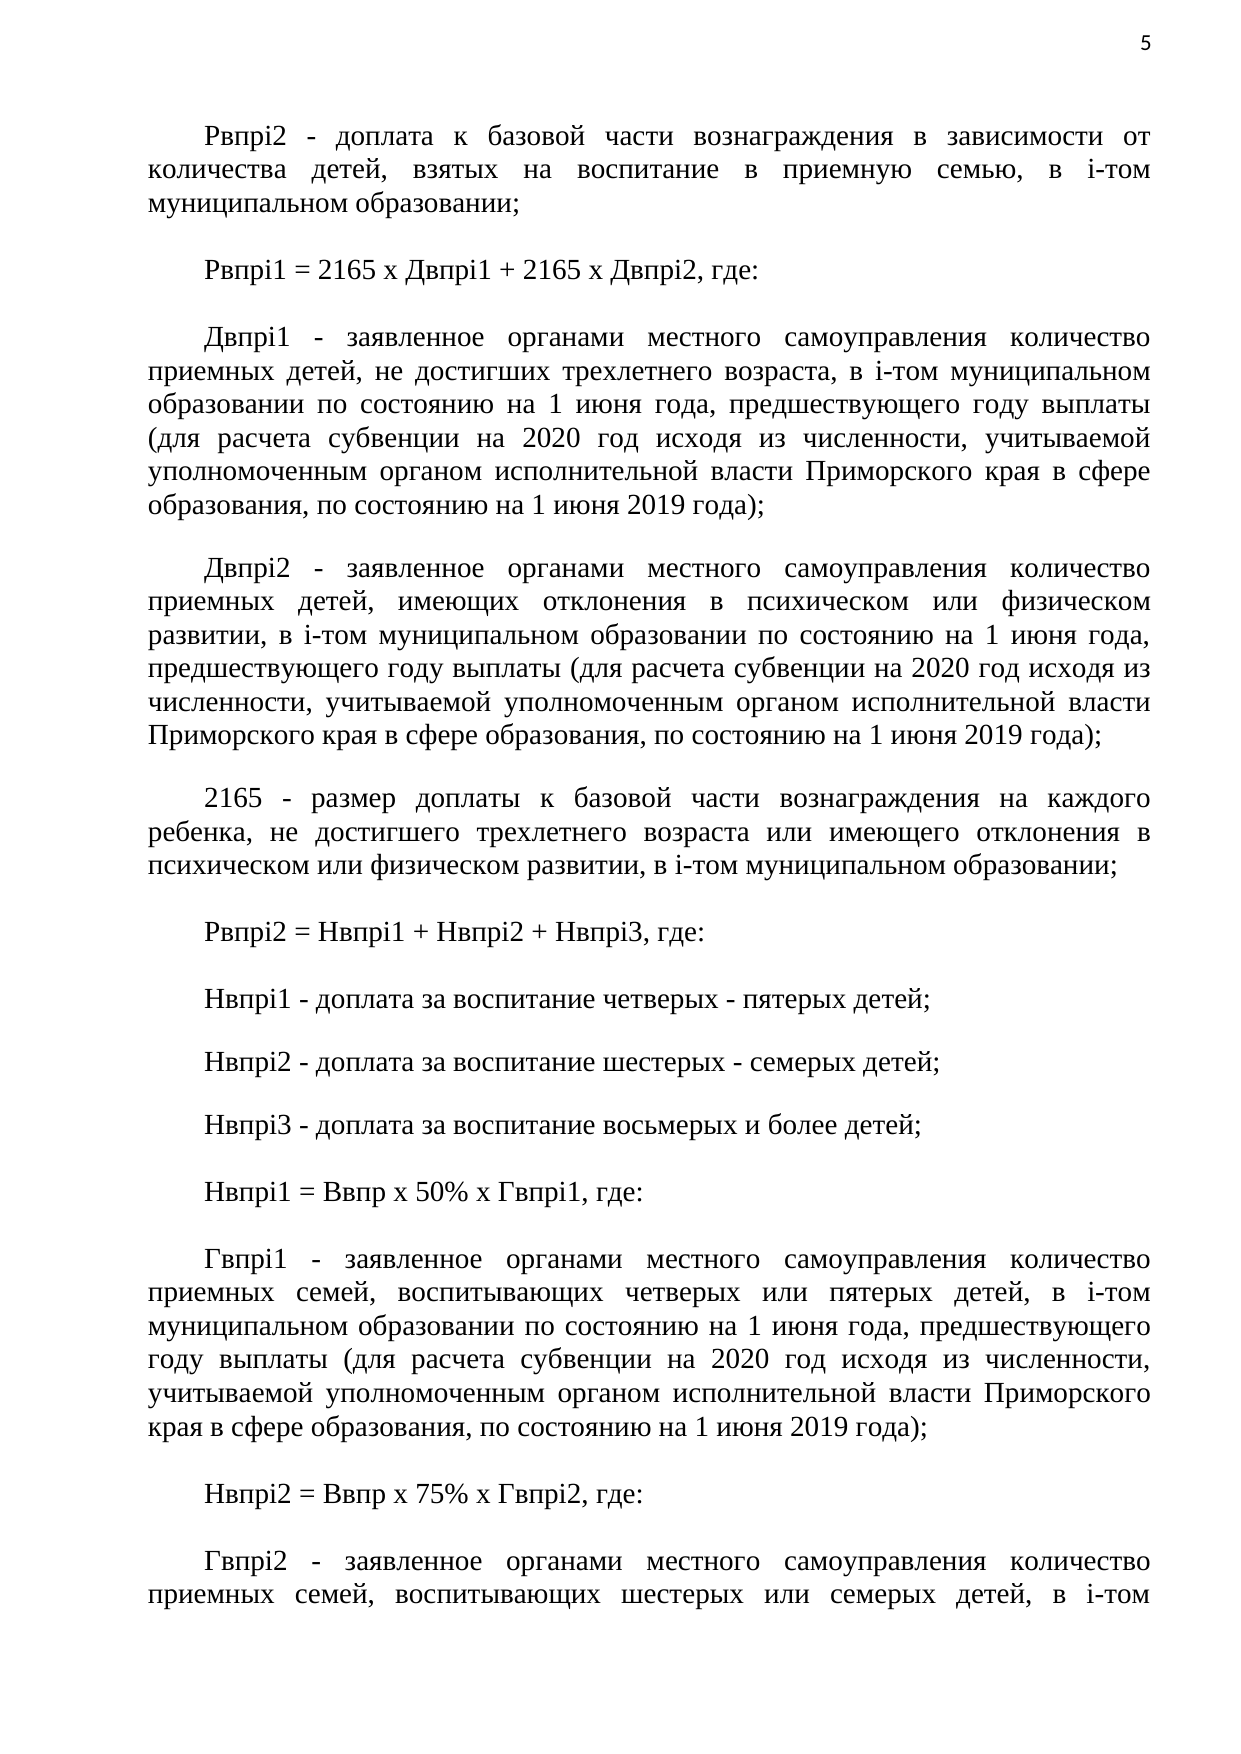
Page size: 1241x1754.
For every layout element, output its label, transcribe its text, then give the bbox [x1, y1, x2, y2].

text Нвпрi1 - доплата за воспитание четверых - пятерых детей; [148, 981, 1152, 1015]
text Двпрi2 - заявленное органами местного самоуправления количество приемных детей, имеющих отклонения в психическом или физическом развитии, в i-том муниципальном образовании по состоянию на 1 июня года, предшествующего году выплаты (для расчета субвенции на 2020 год исходя из численности, учитываемой уполномоченным органом исполнительной власти Приморского края в сфере образования, по состоянию на 1 июня 2019 года); [148, 550, 1152, 751]
text Двпрi1 - заявленное органами местного самоуправления количество приемных детей, не достигших трехлетнего возраста, в i-том муниципальном образовании по состоянию на 1 июня года, предшествующего году выплаты (для расчета субвенции на 2020 год исходя из численности, учитываемой уполномоченным органом исполнительной власти Приморского края в сфере образования, по состоянию на 1 июня 2019 года); [148, 319, 1152, 521]
text 2165 - размер доплаты к базовой части вознаграждения на каждого ребенка, не достигшего трехлетнего возраста или имеющего отклонения в психическом или физическом развитии, в i-том муниципальном образовании; [148, 780, 1152, 881]
text Нвпрi3 - доплата за воспитание восьмерых и более детей; [148, 1107, 1152, 1140]
text Нвпрi2 - доплата за воспитание шестерых - семерых детей; [148, 1044, 1152, 1078]
text Рвпрi2 - доплата к базовой части вознаграждения в зависимости от количества детей, взятых на воспитание в приемную семью, в i-том муниципальном образовании; [148, 118, 1152, 219]
text Рвпрi2 = Нвпрi1 + Нвпрi2 + Нвпрi3, где: [148, 914, 1152, 948]
text Нвпрi2 = Ввпр x 75% x Гвпрi2, где: [148, 1476, 1152, 1509]
text Нвпрi1 = Ввпр x 50% x Гвпрi1, где: [148, 1174, 1152, 1207]
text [148, 1543, 1152, 1610]
text Гвпрi1 - заявленное органами местного самоуправления количество приемных семей, воспитывающих четверых или пятерых детей, в i-том муниципальном образовании по состоянию на 1 июня года, предшествующего году выплаты (для расчета субвенции на 2020 год исходя из численности, учитываемой уполномоченным органом исполнительной власти Приморского края в сфере образования, по состоянию на 1 июня 2019 года); [148, 1241, 1152, 1442]
text Рвпрi1 = 2165 x Двпрi1 + 2165 x Двпрi2, где: [148, 252, 1152, 286]
